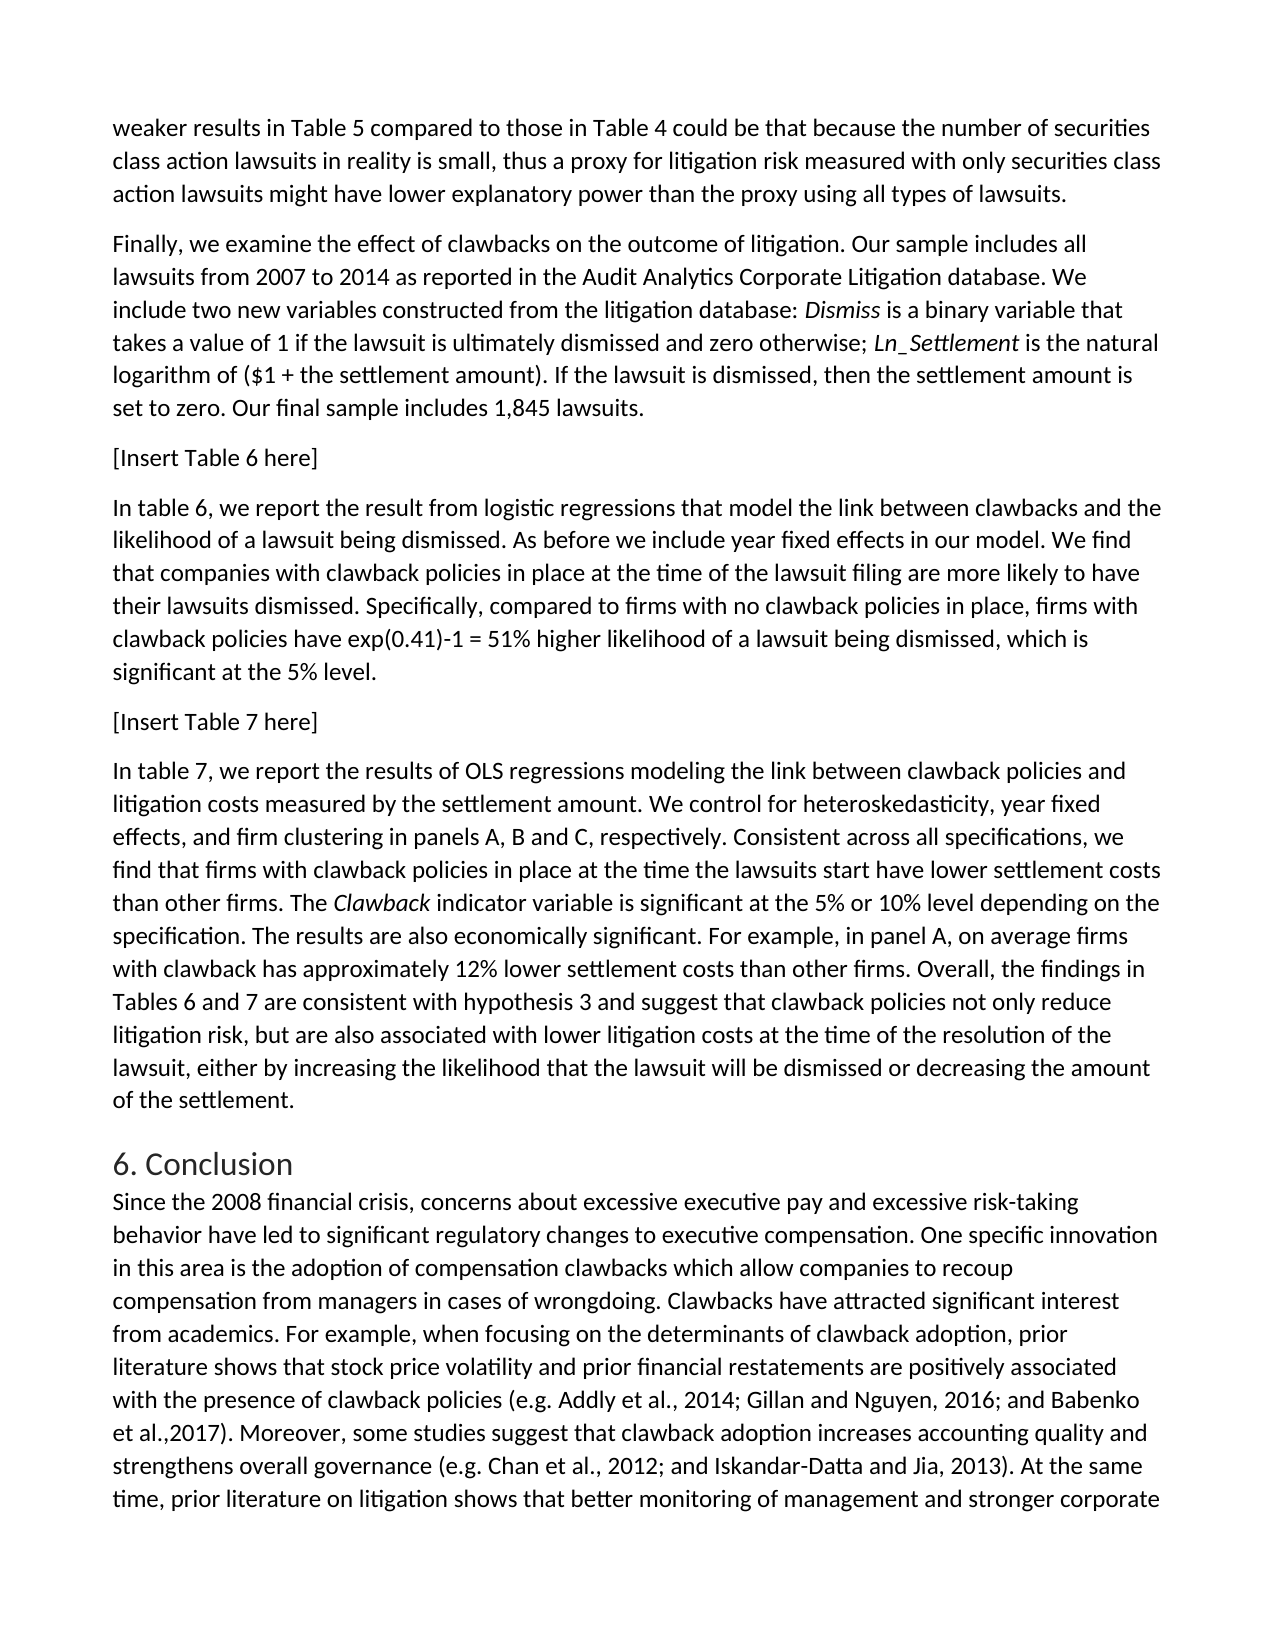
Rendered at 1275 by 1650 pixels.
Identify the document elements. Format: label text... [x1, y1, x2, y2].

text In table 6, we report the result from logistic regressions that model the link between clawbacks and the likelihood of a lawsuit being dismissed. As before we include year fixed effects in our model. We find that companies with clawback policies in place at the time of the lawsuit filing are more likely to have their lawsuits dismissed. Specifically, compared to firms with no clawback policies in place, firms with clawback policies have exp(0.41)-1 = 51% higher likelihood of a lawsuit being dismissed, which is significant at the 5% level. [112, 492, 1162, 687]
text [112, 1186, 1162, 1513]
text Finally, we examine the effect of clawbacks on the outcome of litigation. Our sample includes all lawsuits from 2007 to 2014 as reported in the Audit Analytics Corporate Litigation database. We include two new variables constructed from the litigation database: Dismiss is a binary variable that takes a value of 1 if the lawsuit is ultimately dismissed and zero otherwise; Ln_Settlement is the natural logarithm of ($1 + the settlement amount). If the lawsuit is dismissed, then the settlement amount is set to zero. Our final sample includes 1,845 lawsuits. [112, 228, 1162, 423]
text In table 7, we report the results of OLS regressions modeling the link between clawback policies and litigation costs measured by the settlement amount. We control for heteroskedasticity, year fixed effects, and firm clustering in panels A, B and C, respectively. Consistent across all specifications, we find that firms with clawback policies in place at the time the lawsuits start have lower settlement costs than other firms. The Clawback indicator variable is significant at the 5% or 10% level depending on the specification. The results are also economically significant. For example, in panel A, on average firms with clawback has approximately 12% lower settlement costs than other firms. Overall, the findings in Tables 6 and 7 are consistent with hypothesis 3 and suggest that clawback policies not only reduce litigation risk, but are also associated with lower litigation costs at the time of the resolution of the lawsuit, either by increasing the likelihood that the lawsuit will be dismissed or decreasing the amount of the settlement. [112, 755, 1162, 1115]
text [Insert Table 6 here] [112, 442, 1162, 473]
text [Insert Table 7 here] [112, 706, 1162, 736]
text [112, 112, 1162, 209]
subtitle 6. Conclusion [112, 1142, 1162, 1183]
